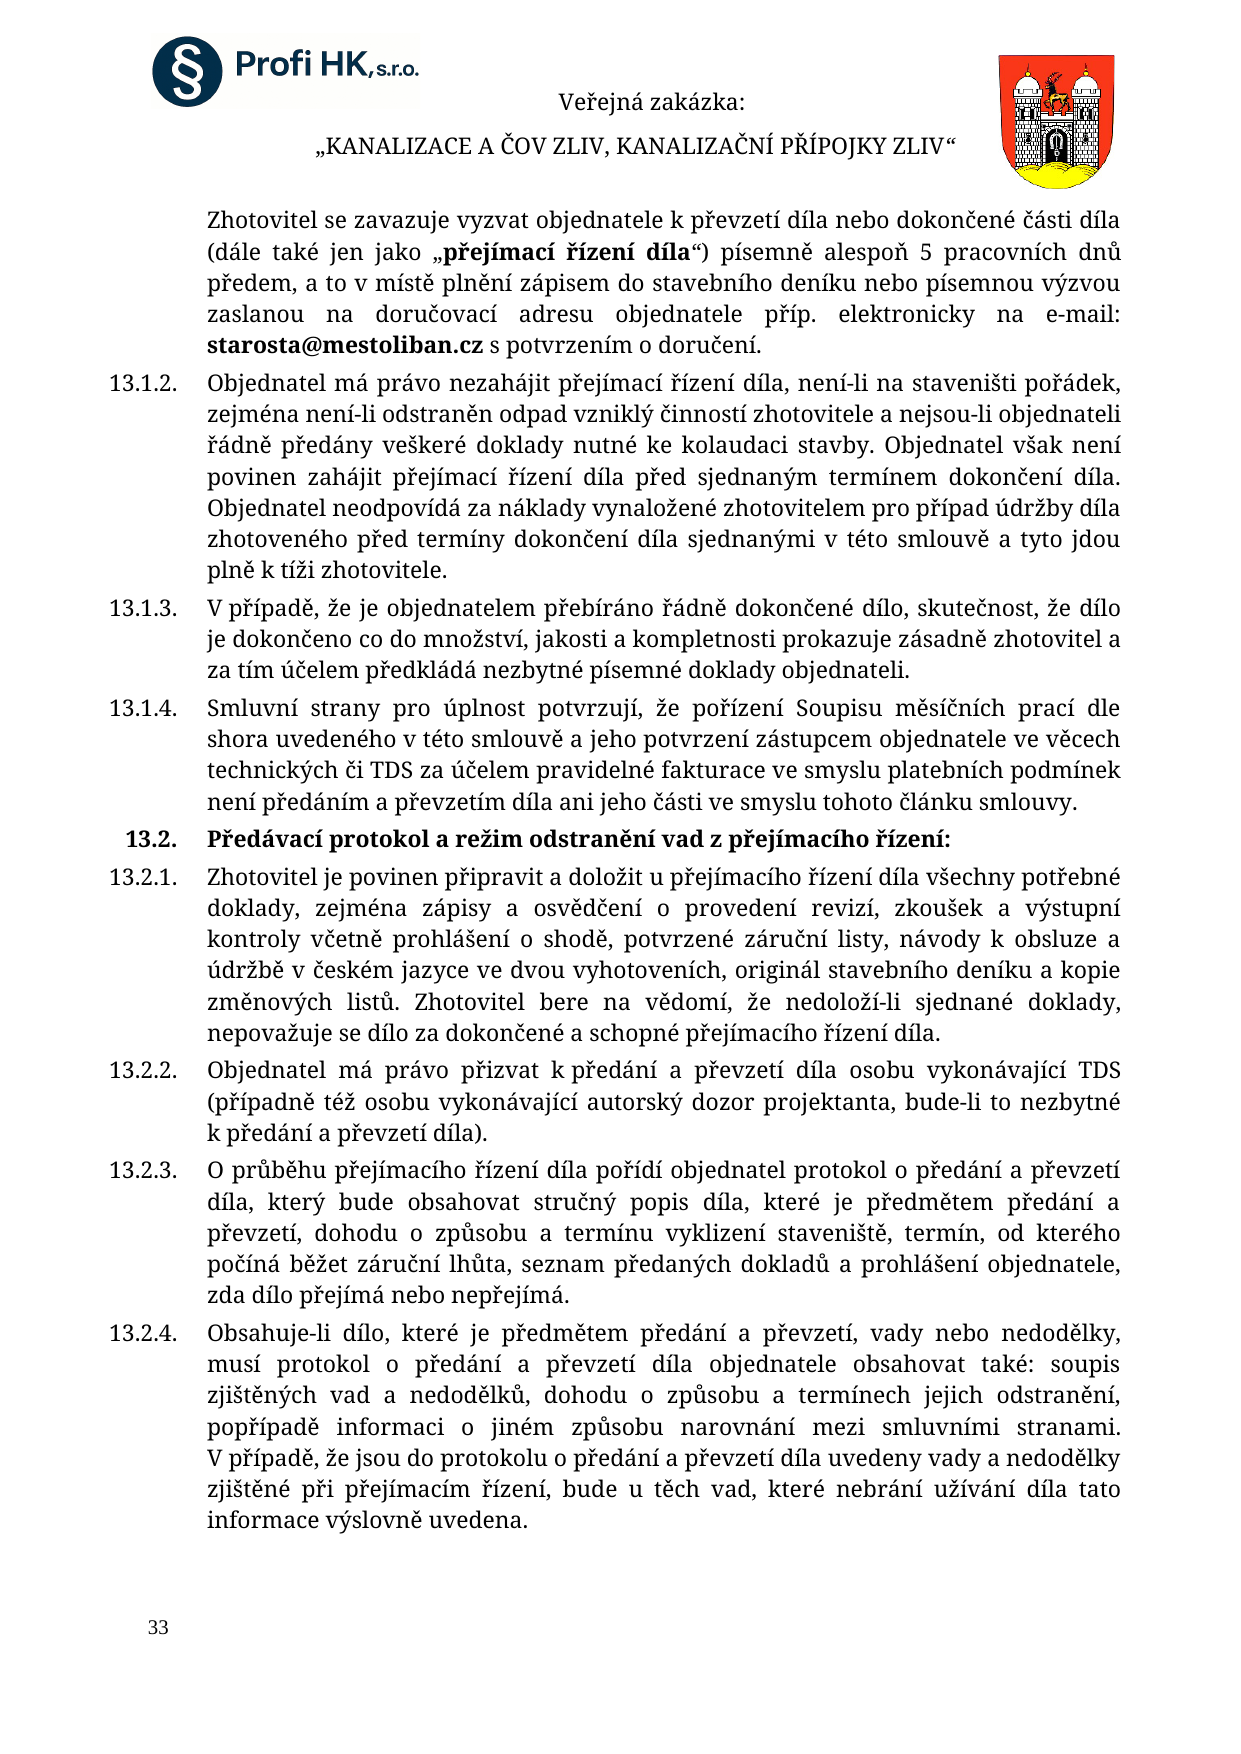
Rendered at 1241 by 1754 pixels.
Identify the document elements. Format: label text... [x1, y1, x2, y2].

picture [150, 33, 421, 109]
list O průběhu přejímacího řízení díla pořídí objednatel protokol o předání a převzetí díla, který bude obsahovat stručný popis díla, které je předmětem předání a převzetí, dohodu o způsobu a termínu vyklizení staveniště, termín, od kterého počíná běžet záruční lhůta, seznam předaných dokladů a prohlášení objednatele, zda dílo přejímá nebo nepřejímá. [177, 1154, 1122, 1310]
list V případě, že je objednatelem přebíráno řádně dokončené dílo, skutečnost, že dílo je dokončeno co do množství, jakosti a kompletnosti prokazuje zásadně zhotovitel a za tím účelem předkládá nezbytné písemné doklady objednateli. [177, 592, 1122, 685]
list Zhotovitel je povinen připravit a doložit u přejímacího řízení díla všechny potřebné doklady, zejména zápisy a osvědčení o provedení revizí, zkoušek a výstupní kontroly včetně prohlášení o shodě, potvrzené záruční listy, návody k obsluze a údržbě v českém jazyce ve dvou vyhotoveních, originál stavebního deníku a kopie změnových listů. Zhotovitel bere na vědomí, že nedoloží-li sjednané doklady, nepovažuje se dílo za dokončené a schopné přejímacího řízení díla. [177, 860, 1122, 1048]
list Obsahuje-li dílo, které je předmětem předání a převzetí, vady nebo nedodělky, musí protokol o předání a převzetí díla objednatele obsahovat také: soupis zjištěných vad a nedodělků, dohodu o způsobu a termínech jejich odstranění, popřípadě informaci o jiném způsobu narovnání mezi smluvními stranami. V případě, že jsou do protokolu o předání a převzetí díla uvedeny vady a nedodělky zjištěné při přejímacím řízení, bude u těch vad, které nebrání užívání díla tato informace výslovně uvedena. [177, 1317, 1122, 1535]
picture [998, 55, 1115, 189]
list Smluvní strany pro úplnost potvrzují, že pořízení Soupisu měsíčních prací dle shora uvedeného v této smlouvě a jeho potvrzení zástupcem objednatele ve věcech technických či TDS za účelem pravidelné fakturace ve smyslu platebních podmínek není předáním a převzetím díla ani jeho části ve smyslu tohoto článku smlouvy. [177, 692, 1122, 817]
list Zhotovitel se zavazuje vyzvat objednatele k převzetí díla nebo dokončené části díla (dále také jen jako „přejímací řízení díla“) písemně alespoň 5 pracovních dnů předem, a to v místě plnění zápisem do stavebního deníku nebo písemnou výzvou zaslanou na doručovací adresu objednatele příp. elektronicky na e-mail: starosta@mestoliban.cz s potvrzením o doručení. [207, 204, 1122, 360]
list Předávací protokol a režim odstranění vad z přejímacího řízení: [177, 823, 1122, 854]
list Objednatel má právo přizvat k předání a převzetí díla osobu vykonávající TDS (případně též osobu vykonávající autorský dozor projektanta, bude-li to nezbytné k předání a převzetí díla). [177, 1054, 1122, 1148]
list Objednatel má právo nezahájit přejímací řízení díla, není-li na staveništi pořádek, zejména není-li odstraněn odpad vzniklý činností zhotovitele a nejsou-li objednateli řádně předány veškeré doklady nutné ke kolaudaci stavby. Objednatel však není povinen zahájit přejímací řízení díla před sjednaným termínem dokončení díla. Objednatel neodpovídá za náklady vynaložené zhotovitelem pro případ údržby díla zhotoveného před termíny dokončení díla sjednanými v této smlouvě a tyto jdou plně k tíži zhotovitele. [177, 367, 1122, 585]
